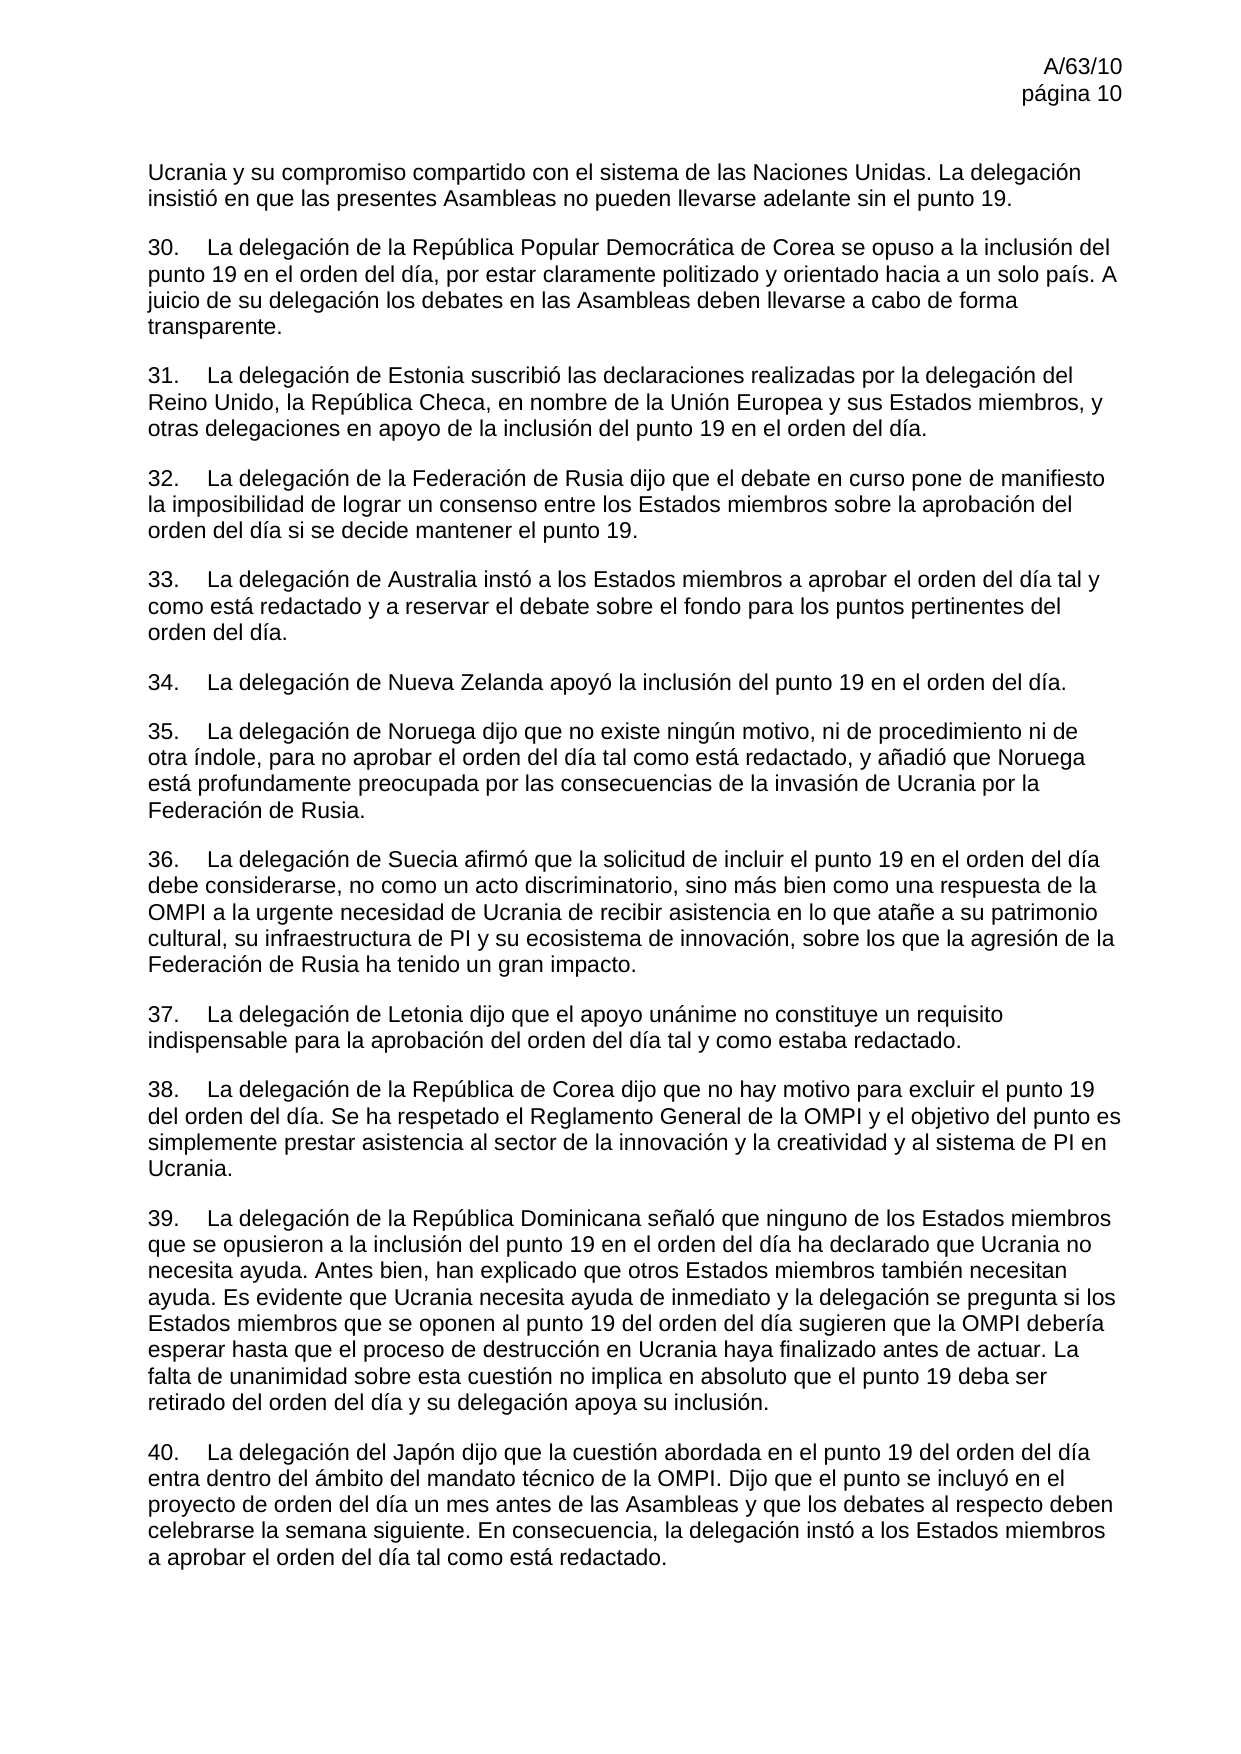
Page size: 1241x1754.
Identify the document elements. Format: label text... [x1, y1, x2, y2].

text La delegación de Letonia dijo que el apoyo unánime no constituye un requisito indispensable para la aprobación del orden del día tal y como estaba redactado. [148, 1001, 1122, 1053]
text La delegación de la República Dominicana señaló que ninguno de los Estados miembros que se opusieron a la inclusión del punto 19 en el orden del día ha declarado que Ucrania no necesita ayuda. Antes bien, han explicado que otros Estados miembros también necesitan ayuda. Es evidente que Ucrania necesita ayuda de inmediato y la delegación se pregunta si los Estados miembros que se oponen al punto 19 del orden del día sugieren que la OMPI debería esperar hasta que el proceso de destrucción en Ucrania haya finalizado antes de actuar. La falta de unanimidad sobre esta cuestión no implica en absoluto que el punto 19 deba ser retirado del orden del día y su delegación apoya su inclusión. [148, 1205, 1122, 1416]
text La delegación de Noruega dijo que no existe ningún motivo, ni de procedimiento ni de otra índole, para no aprobar el orden del día tal como está redactado, y añadió que Noruega está profundamente preocupada por las consecuencias de la invasión de Ucrania por la Federación de Rusia. [148, 718, 1122, 823]
text La delegación de la República Popular Democrática de Corea se opuso a la inclusión del punto 19 en el orden del día, por estar claramente politizado y orientado hacia a un solo país. A juicio de su delegación los debates en las Asambleas deben llevarse a cabo de forma transparente. [148, 234, 1122, 339]
text La delegación del Japón dijo que la cuestión abordada en el punto 19 del orden del día entra dentro del ámbito del mandato técnico de la OMPI. Dijo que el punto se incluyó en el proyecto de orden del día un mes antes de las Asambleas y que los debates al respecto deben celebrarse la semana siguiente. En consecuencia, la delegación instó a los Estados miembros a aprobar el orden del día tal como está redactado. [148, 1438, 1122, 1570]
text La delegación de la Federación de Rusia dijo que el debate en curso pone de manifiesto la imposibilidad de lograr un consenso entre los Estados miembros sobre la aprobación del orden del día si se decide mantener el punto 19. [148, 464, 1122, 543]
text La delegación de la República de Corea dijo que no hay motivo para excluir el punto 19 del orden del día. Se ha respetado el Reglamento General de la OMPI y el objetivo del punto es simplemente prestar asistencia al sector de la innovación y la creatividad y al sistema de PI en Ucrania. [148, 1076, 1122, 1182]
text La delegación de Estonia suscribió las declaraciones realizadas por la delegación del Reino Unido, la República Checa, en nombre de la Unión Europea y sus Estados miembros, y otras delegaciones en apoyo de la inclusión del punto 19 en el orden del día. [148, 362, 1122, 442]
text La delegación de Nueva Zelanda apoyó la inclusión del punto 19 en el orden del día. [148, 668, 1122, 695]
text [148, 158, 1122, 211]
text La delegación de Australia instó a los Estados miembros a aprobar el orden del día tal y como está redactado y a reservar el debate sobre el fondo para los puntos pertinentes del orden del día. [148, 566, 1122, 646]
text La delegación de Suecia afirmó que la solicitud de incluir el punto 19 en el orden del día debe considerarse, no como un acto discriminatorio, sino más bien como una respuesta de la OMPI a la urgente necesidad de Ucrania de recibir asistencia en lo que atañe a su patrimonio cultural, su infraestructura de PI y su ecosistema de innovación, sobre los que la agresión de la Federación de Rusia ha tenido un gran impacto. [148, 846, 1122, 978]
